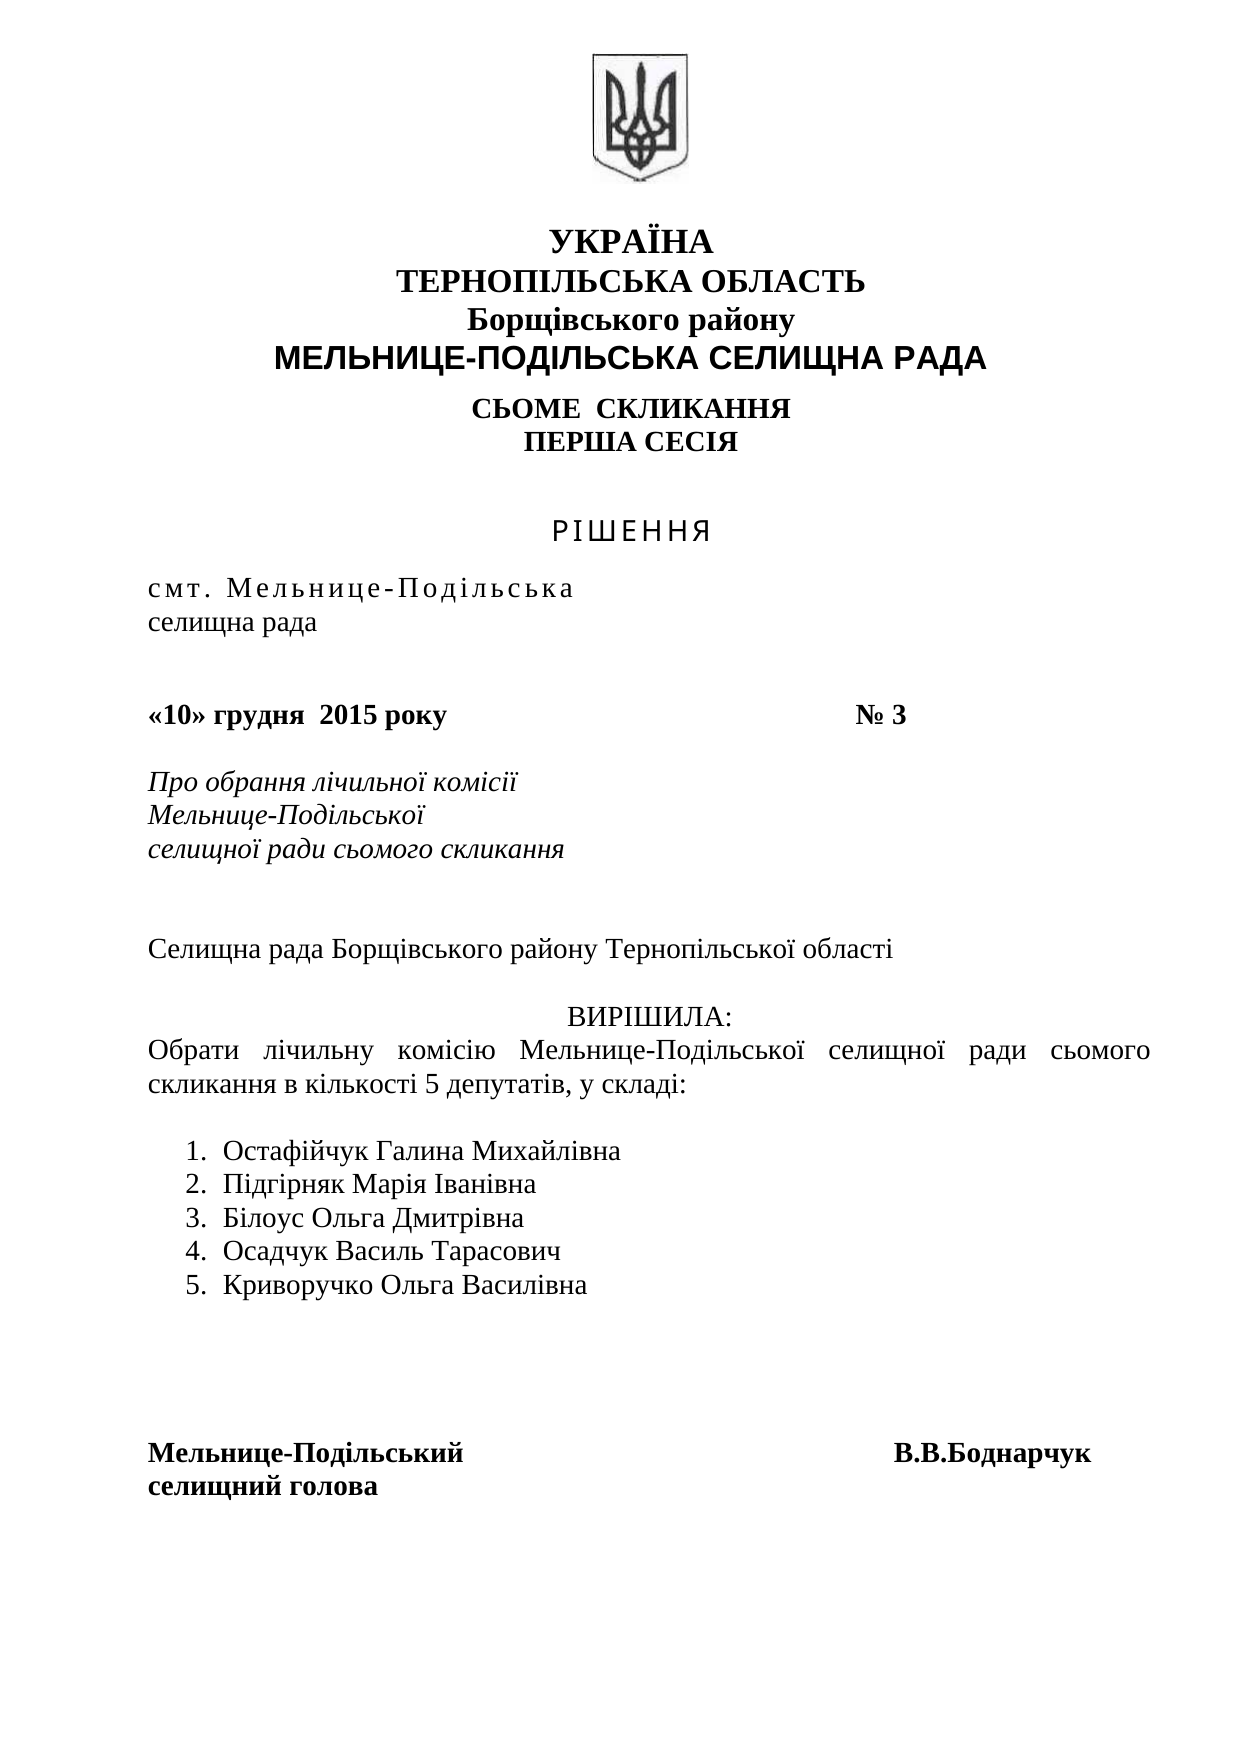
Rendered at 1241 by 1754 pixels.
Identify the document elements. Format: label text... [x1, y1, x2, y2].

text ВИРІШИЛА: [148, 999, 1152, 1032]
picture [592, 53, 690, 184]
text МЕЛЬНИЦЕ-ПОДІЛЬСЬКА СЕЛИЩНА РАДА [148, 338, 1114, 376]
text Про обрання лічильної комісії [148, 764, 1152, 797]
text ПЕРША СЕСІЯ [148, 424, 1114, 458]
text смт. Мельнице-Подільська [148, 570, 1114, 604]
list Підгірняк Марія Іванівна [185, 1166, 1152, 1200]
text селищний голова [148, 1468, 1152, 1502]
text УКРАЇНА [148, 221, 1114, 261]
text Борщівського району [148, 300, 1114, 338]
list Остафійчук Галина Михайлівна [185, 1133, 1152, 1166]
text СЬОМЕ СКЛИКАННЯ [148, 391, 1114, 424]
text ТЕРНОПІЛЬСЬКА ОБЛАСТЬ [148, 261, 1114, 300]
text Мельнице-Подільський В.В.Боднарчук [148, 1435, 1152, 1468]
text селищна рада [148, 604, 1152, 637]
text селищної ради сьомого скликання [148, 831, 1152, 864]
text Обрати лічильну комісію Мельнице-Подільської селищної ради сьомого скликання в кількості 5 депутатів, у складі: [148, 1032, 1152, 1099]
text «10» грудня 2015 року № 3 [148, 697, 1152, 730]
list Осадчук Василь Тарасович [185, 1233, 1152, 1267]
text Селищна рада Борщівського району Тернопільської області [148, 932, 1152, 965]
list Білоус Ольга Дмитрівна [185, 1200, 1152, 1233]
text РІШЕННЯ [148, 511, 1114, 550]
list Криворучко Ольга Василівна [185, 1267, 1152, 1301]
text Мельнице-Подільської [148, 797, 1152, 831]
